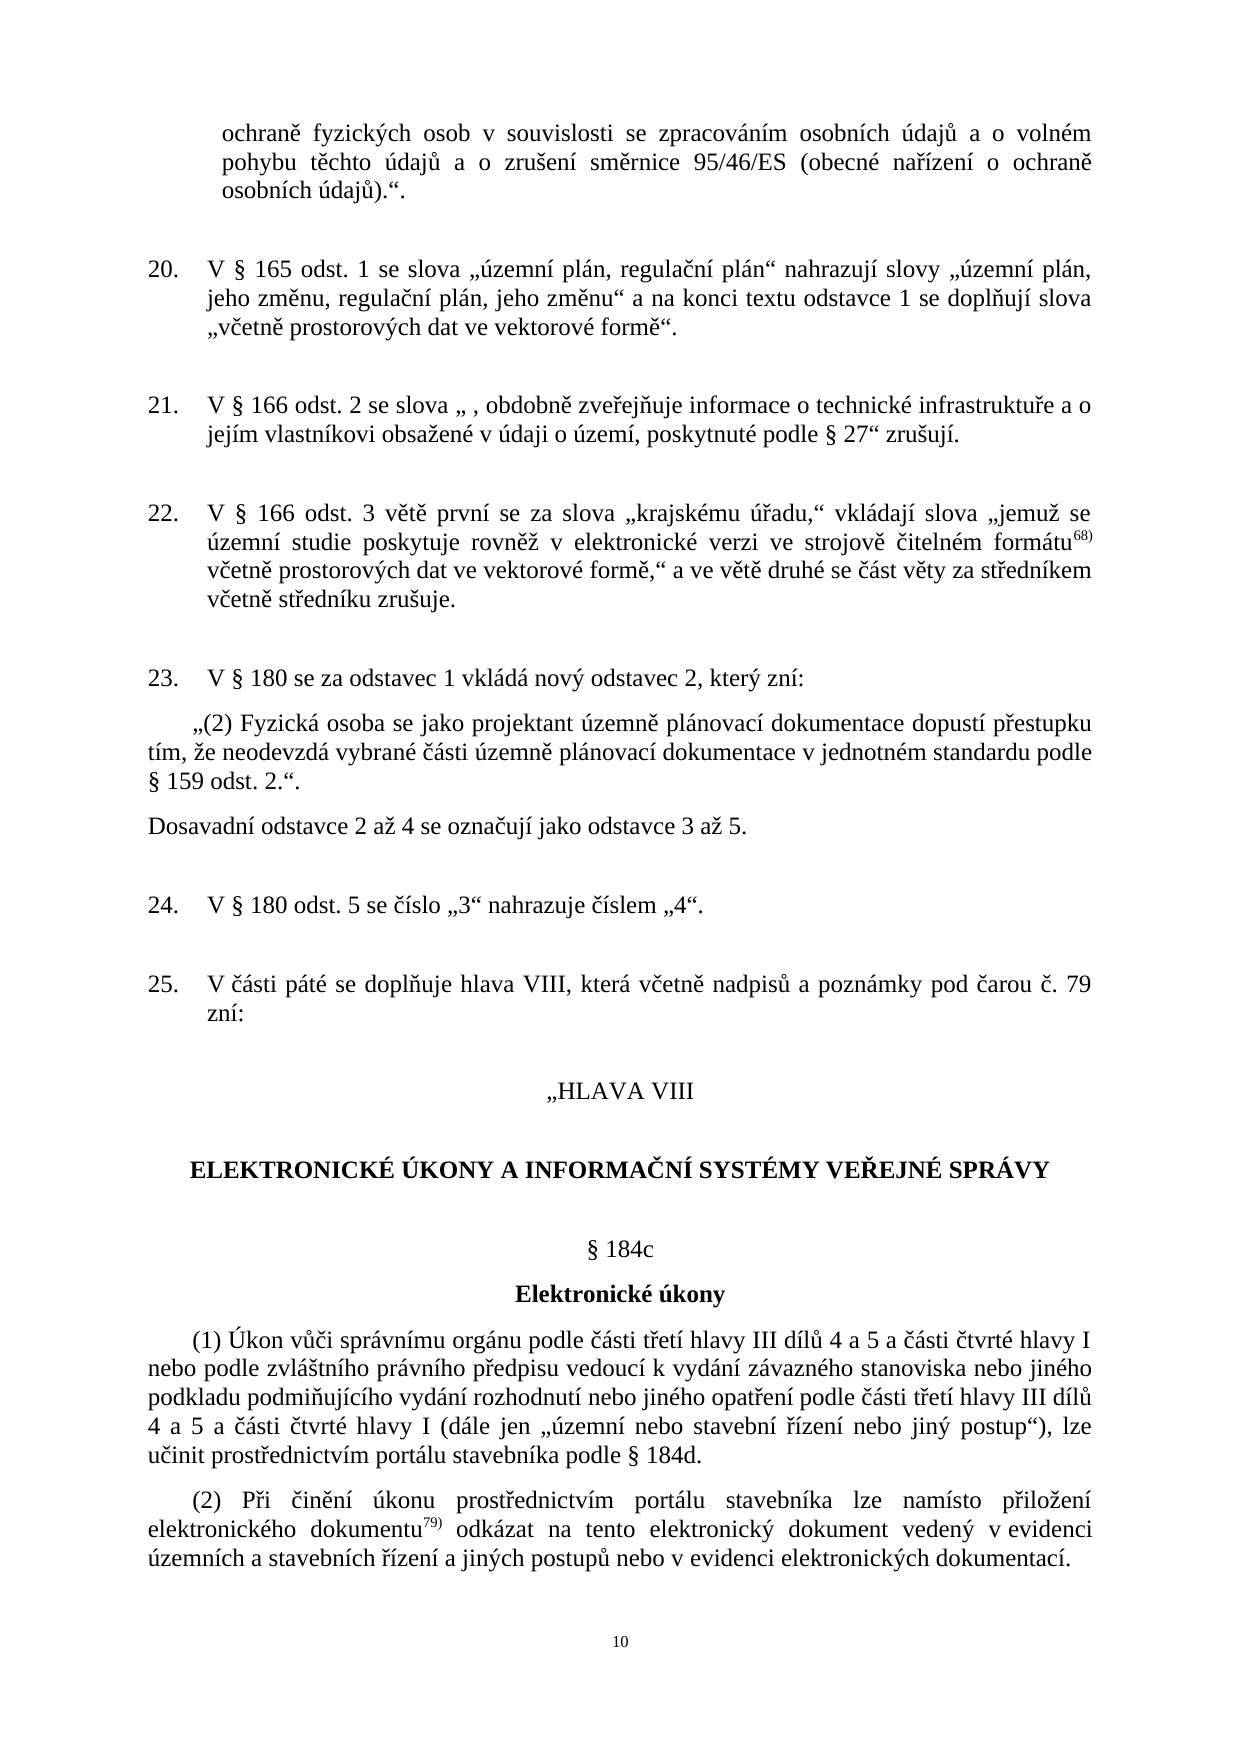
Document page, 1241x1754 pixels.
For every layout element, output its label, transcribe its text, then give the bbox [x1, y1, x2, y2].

text 24. V § 180 odst. 5 se číslo „3“ nahrazuje číslem „4“. [148, 890, 1092, 919]
text 22. V § 166 odst. 3 větě první se za slova „krajskému úřadu,“ vkládají slova „jemuž se územní studie poskytuje rovněž v elektronické verzi ve strojově čitelném formátu68) včetně prostorových dat ve vektorové formě,“ a ve větě druhé se část věty za středníkem včetně středníku zrušuje. [148, 498, 1092, 613]
text (2) Při činění úkonu prostřednictvím portálu stavebníka lze namísto přiložení elektronického dokumentu79) odkázat na tento elektronický dokument vedený v evidenci územních a stavebních řízení a jiných postupů nebo v evidenci elektronických dokumentací. [148, 1485, 1092, 1571]
text 20. V § 165 odst. 1 se slova „územní plán, regulační plán“ nahrazují slovy „územní plán, jeho změnu, regulační plán, jeho změnu“ a na konci textu odstavce 1 se doplňují slova „včetně prostorových dat ve vektorové formě“. [148, 254, 1092, 341]
text „HLAVA VIII [148, 1076, 1092, 1105]
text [148, 118, 1092, 204]
text ELEKTRONICKÉ ÚKONY A INFORMAČNÍ SYSTÉMY VEŘEJNÉ SPRÁVY [148, 1155, 1092, 1184]
text Elektronické úkony [148, 1279, 1092, 1308]
text 23. V § 180 se za odstavec 1 vkládá nový odstavec 2, který zní: [148, 663, 1092, 692]
text „(2) Fyzická osoba se jako projektant územně plánovací dokumentace dopustí přestupku tím, že neodevzdá vybrané části územně plánovací dokumentace v jednotném standardu podle § 159 odst. 2.“. [148, 708, 1092, 795]
text Dosavadní odstavce 2 až 4 se označují jako odstavce 3 až 5. [148, 811, 1092, 840]
text 25. V části páté se doplňuje hlava VIII, která včetně nadpisů a poznámky pod čarou č. 79 zní: [148, 969, 1092, 1026]
text 21. V § 166 odst. 2 se slova „ , obdobně zveřejňuje informace o technické infrastruktuře a o jejím vlastníkovi obsažené v údaji o území, poskytnuté podle § 27“ zrušují. [148, 391, 1092, 448]
text § 184c [148, 1234, 1092, 1263]
text (1) Úkon vůči správnímu orgánu podle části třetí hlavy III dílů 4 a 5 a části čtvrté hlavy I nebo podle zvláštního právního předpisu vedoucí k vydání závazného stanoviska nebo jiného podkladu podmiňujícího vydání rozhodnutí nebo jiného opatření podle části třetí hlavy III dílů 4 a 5 a části čtvrté hlavy I (dále jen „územní nebo stavební řízení nebo jiný postup“), lze učinit prostřednictvím portálu stavebníka podle § 184d. [148, 1325, 1092, 1468]
